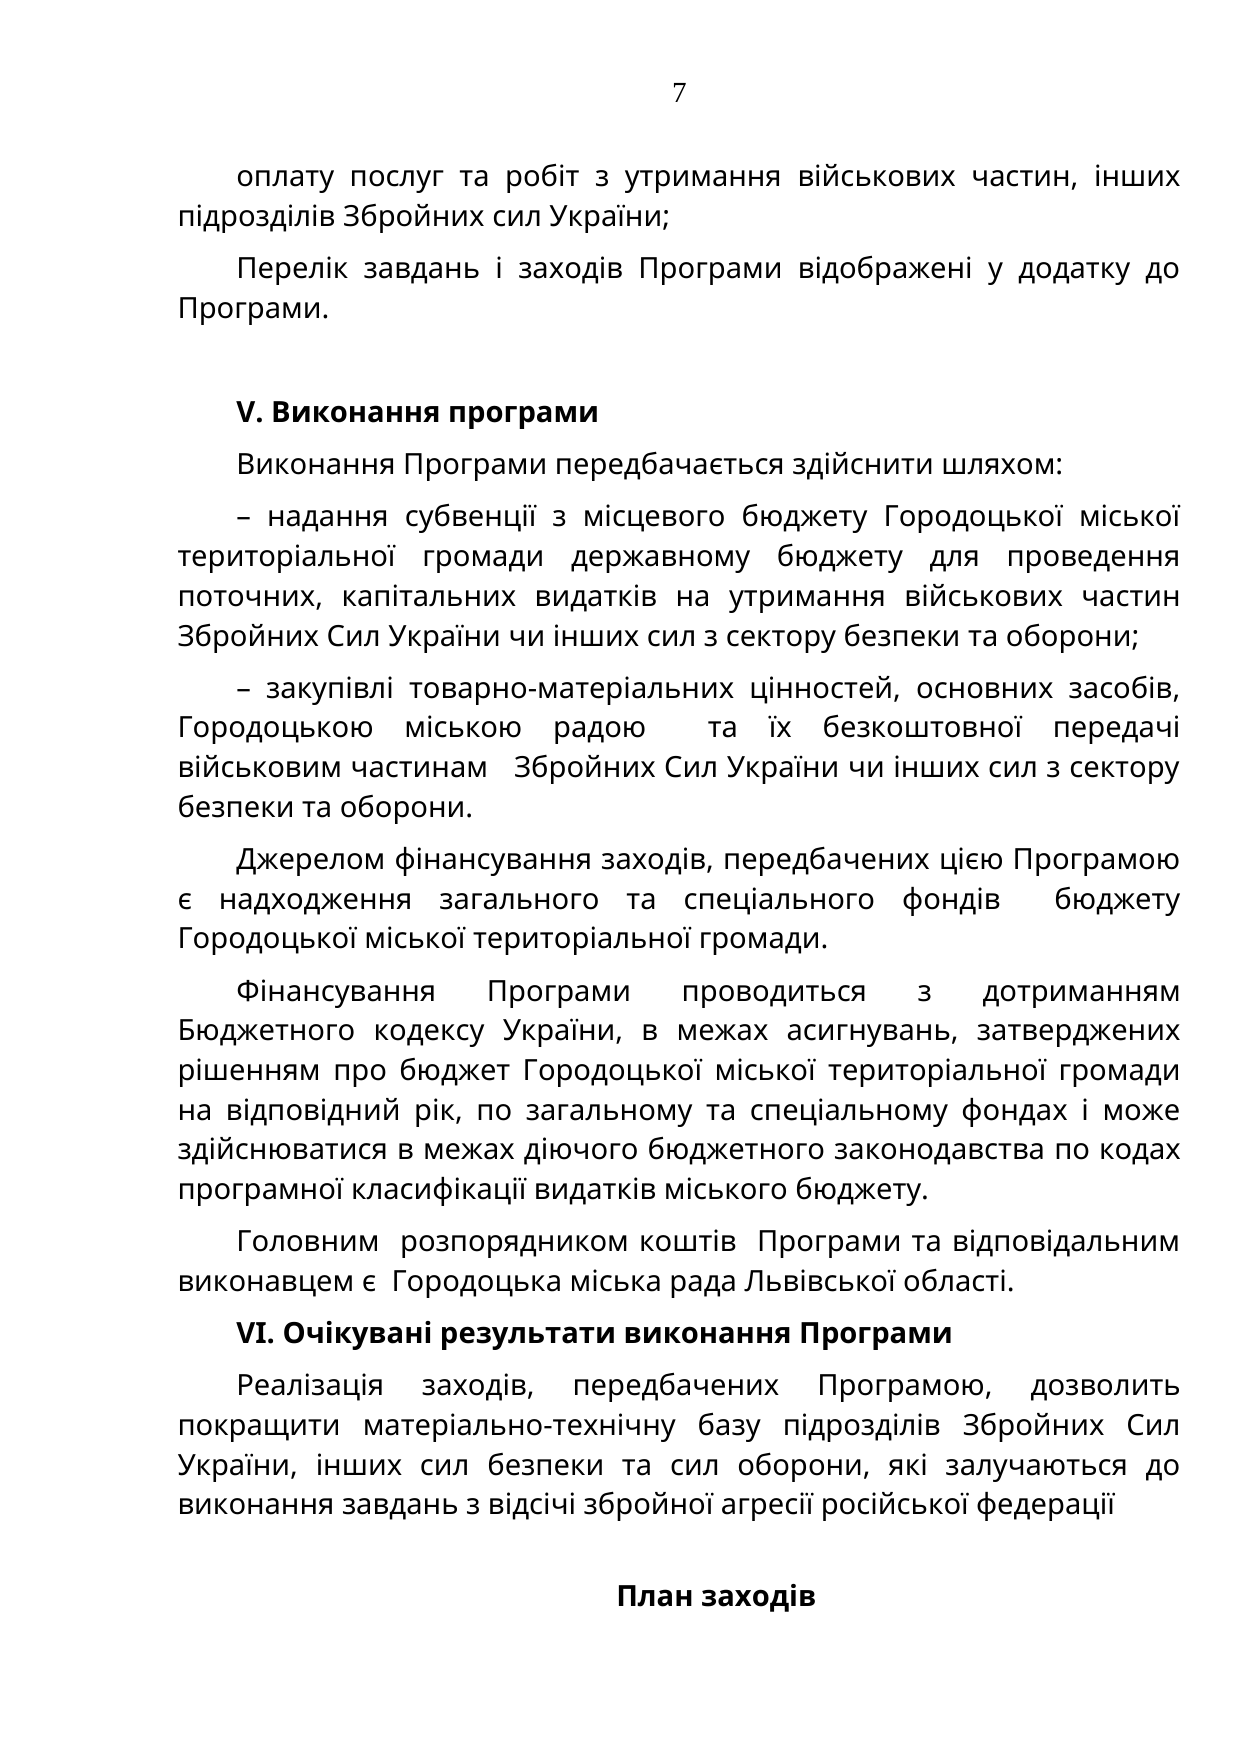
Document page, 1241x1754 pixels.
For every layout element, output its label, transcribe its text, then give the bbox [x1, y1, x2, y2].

text Джерелом фінансування заходів, передбачених цією Програмою є надходження загального та спеціального фондів бюджету Городоцької міської територіальної громади. [177, 838, 1181, 957]
text Реалізація заходів, передбачених Програмою, дозволить покращити матеріально-технічну базу підрозділів Збройних Сил України, інших сил безпеки та сил оборони, які залучаються до виконання завдань з відсічі збройної агресії російської федерації [177, 1364, 1181, 1523]
text оплату послуг та робіт з утримання військових частин, інших підрозділів Збройних сил України; [177, 155, 1181, 235]
text Виконання Програми передбачається здійснити шляхом: [177, 443, 1181, 483]
text Фінансування Програми проводиться з дотриманням Бюджетного кодексу України, в межах асигнувань, затверджених рішенням про бюджет Городоцької міської територіальної громади на відповідний рік, по загальному та спеціальному фондах і може здійснюватися в межах діючого бюджетного законодавства по кодах програмної класифікації видатків міського бюджету. [177, 970, 1181, 1208]
text VІ. Очікувані результати виконання Програми [177, 1312, 1181, 1352]
text – надання субвенції з місцевого бюджету Городоцької міської територіальної громади державному бюджету для проведення поточних, капітальних видатків на утримання військових частин Збройних Сил України чи інших сил з сектору безпеки та оборони; [177, 496, 1181, 654]
text V. Виконання програми [177, 391, 1181, 431]
text Перелік завдань і заходів Програми відображені у додатку до Програми. [177, 247, 1181, 327]
text Головним розпорядником коштів Програми та відповідальним виконавцем є Городоцька міська рада Львівської області. [177, 1220, 1181, 1300]
text План заходів [177, 1575, 1181, 1615]
text – закупівлі товарно-матеріальних цінностей, основних засобів, Городоцькою міською радою та їх безкоштовної передачі військовим частинам Збройних Сил України чи інших сил з сектору безпеки та оборони. [177, 667, 1181, 826]
